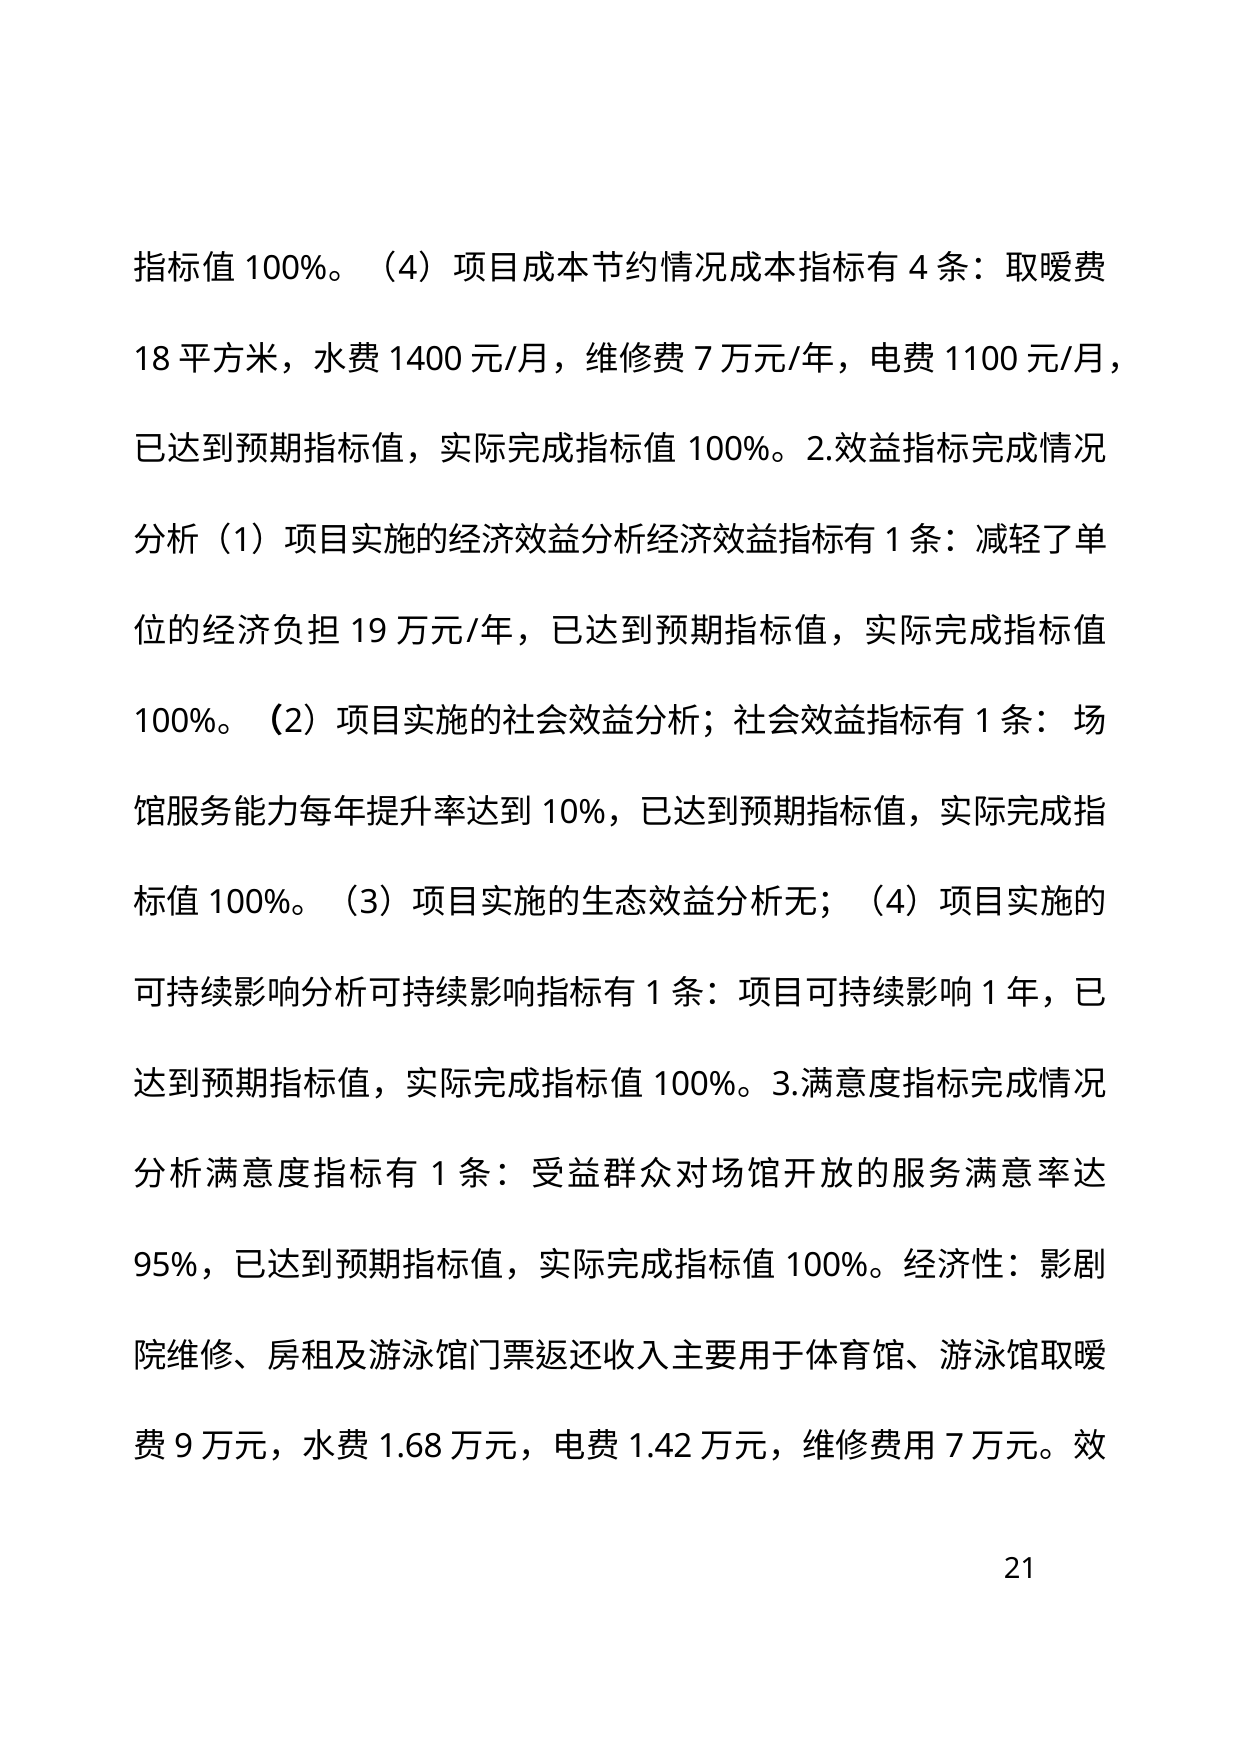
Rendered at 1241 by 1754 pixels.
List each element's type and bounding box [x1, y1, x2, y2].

text [133, 220, 1107, 1489]
